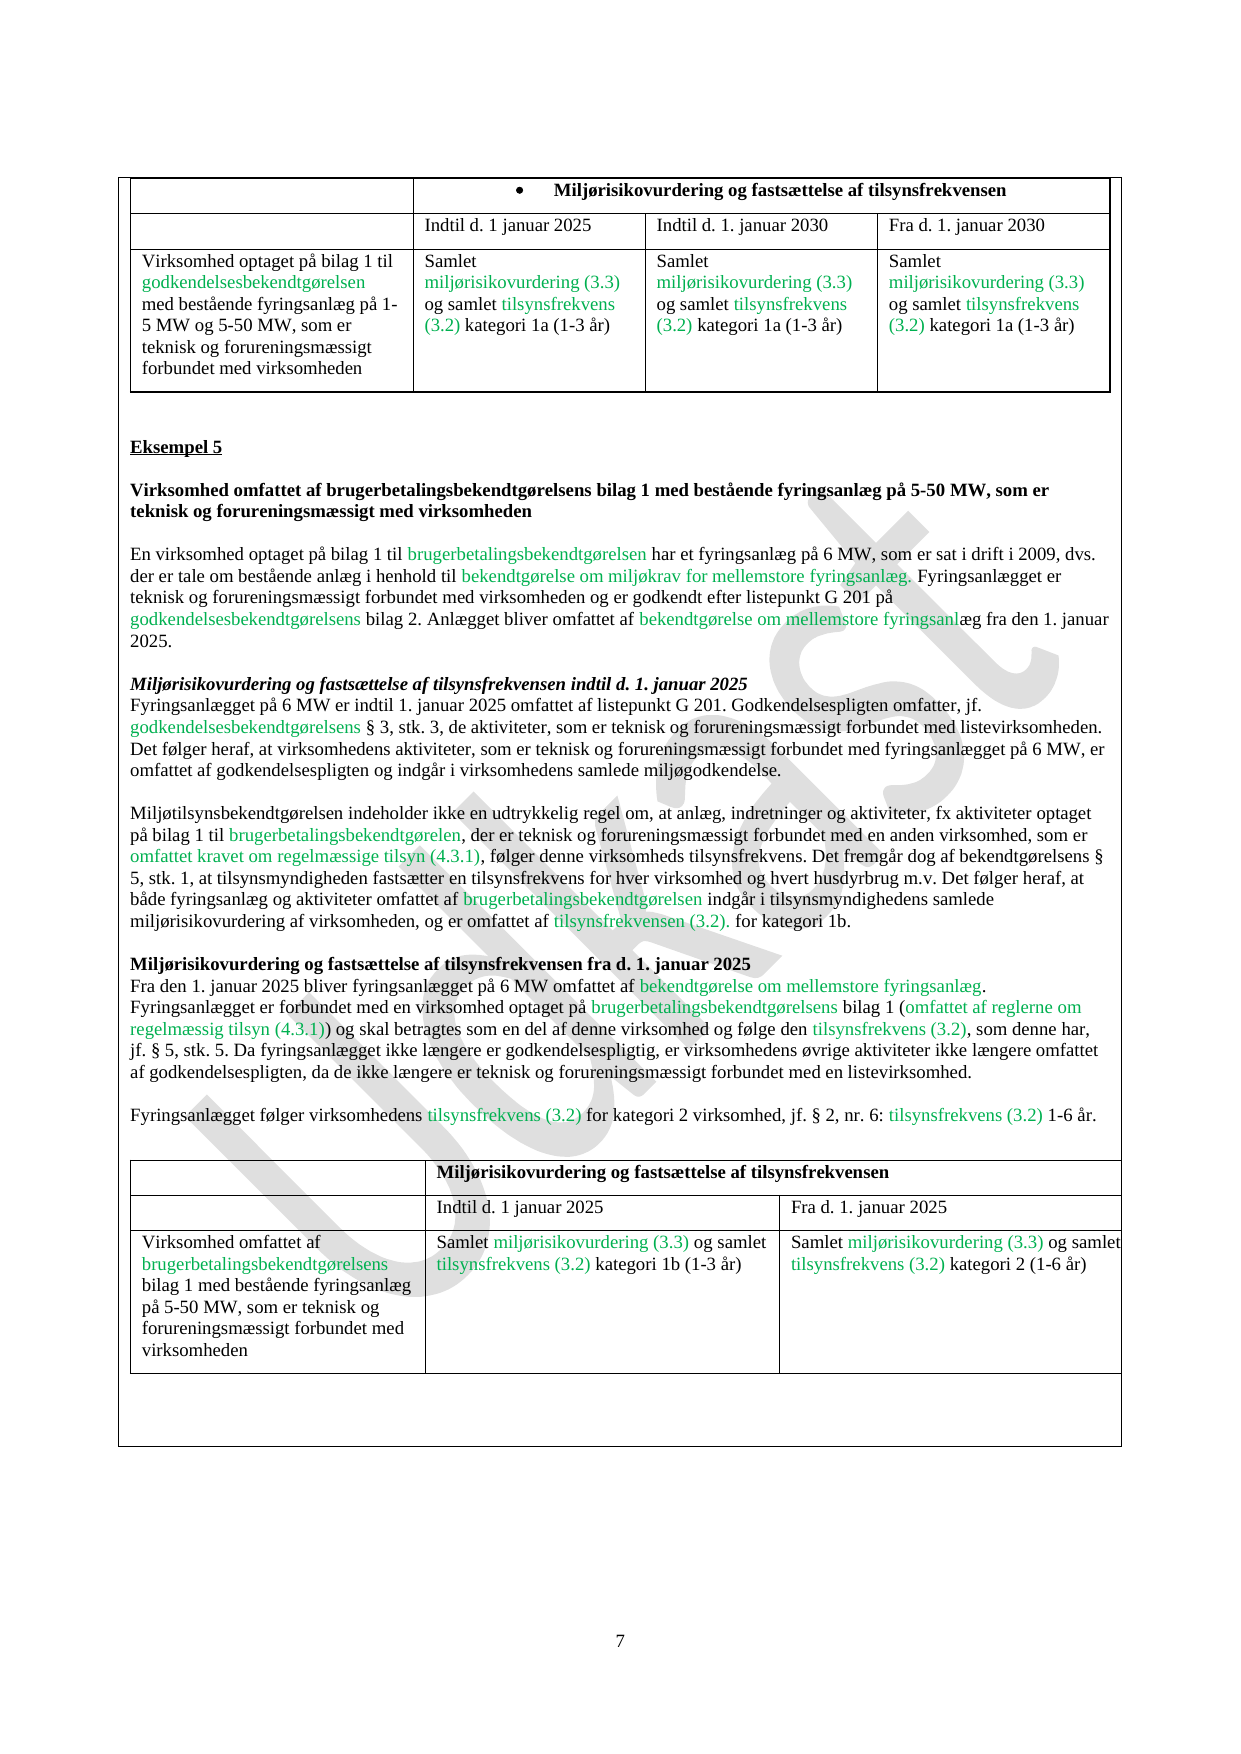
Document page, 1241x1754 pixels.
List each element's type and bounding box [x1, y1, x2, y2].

table_header [119, 178, 1121, 1446]
